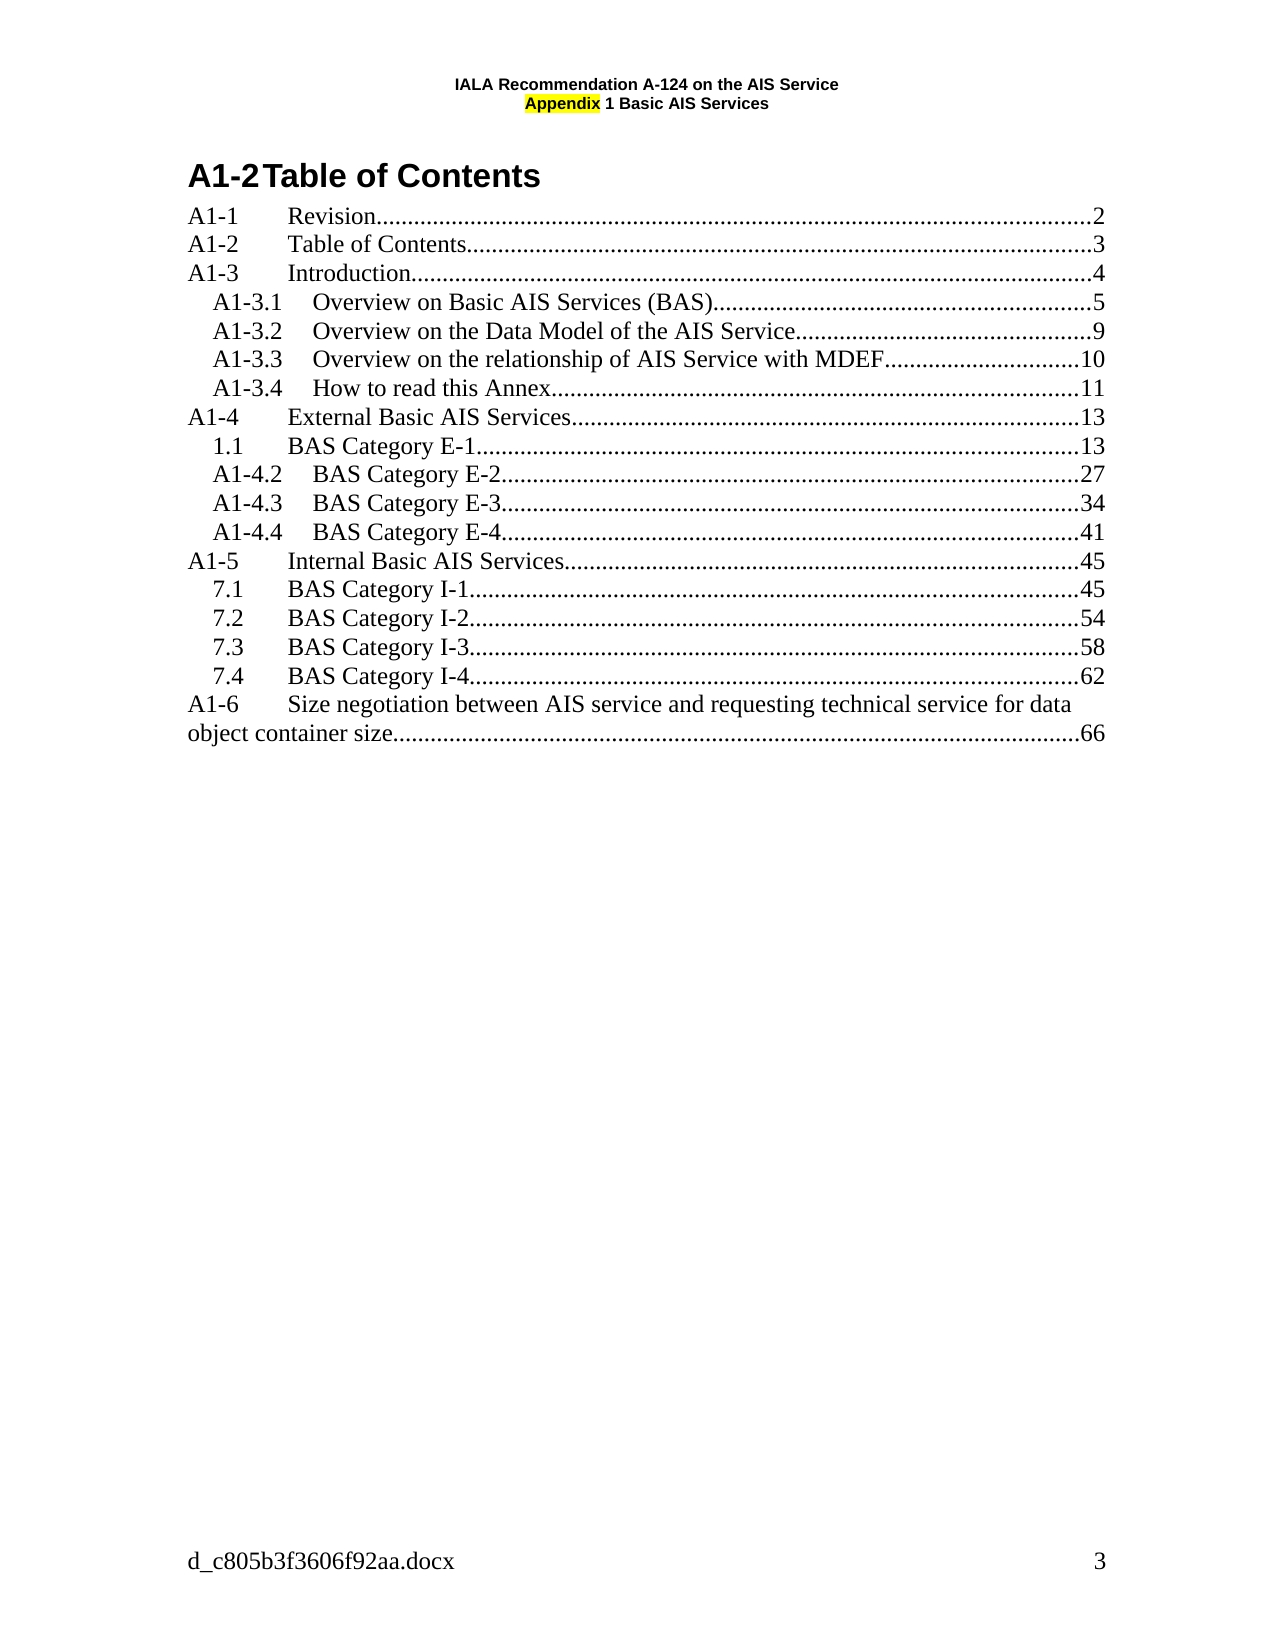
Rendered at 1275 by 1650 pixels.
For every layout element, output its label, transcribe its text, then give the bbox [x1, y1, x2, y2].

text A1-5 Internal Basic AIS Services 45 [187, 546, 1106, 574]
text A1-3.1 Overview on Basic AIS Services (BAS) 5 [212, 287, 1106, 316]
text A1-1 Revision 2 [187, 201, 1106, 229]
text A1-4.4 BAS Category E-4 41 [212, 517, 1106, 546]
text 7.2 BAS Category I-2 54 [212, 603, 1106, 632]
text A1-3.2 Overview on the Data Model of the AIS Service 9 [212, 316, 1106, 344]
text 7.4 BAS Category I-4 62 [212, 661, 1106, 689]
text A1-4 External Basic AIS Services 13 [187, 402, 1106, 431]
text A1-4.2 BAS Category E-2 27 [212, 459, 1106, 488]
text A1-3 Introduction 4 [187, 258, 1106, 287]
text A1-6 Size negotiation between AIS service and requesting technical service for data object container size 66 [187, 689, 1106, 747]
text A1-2 Table of Contents 3 [187, 229, 1106, 258]
text 7.1 BAS Category I-1 45 [212, 574, 1106, 603]
text 1.1 BAS Category E-1 13 [212, 431, 1106, 459]
text A1-3.3 Overview on the relationship of AIS Service with MDEF 10 [212, 344, 1106, 373]
subtitle Table of Contents [187, 156, 1106, 194]
text A1-4.3 BAS Category E-3 34 [212, 488, 1106, 517]
text 7.3 BAS Category I-3 58 [212, 632, 1106, 661]
text A1-3.4 How to read this Annex 11 [212, 373, 1106, 402]
